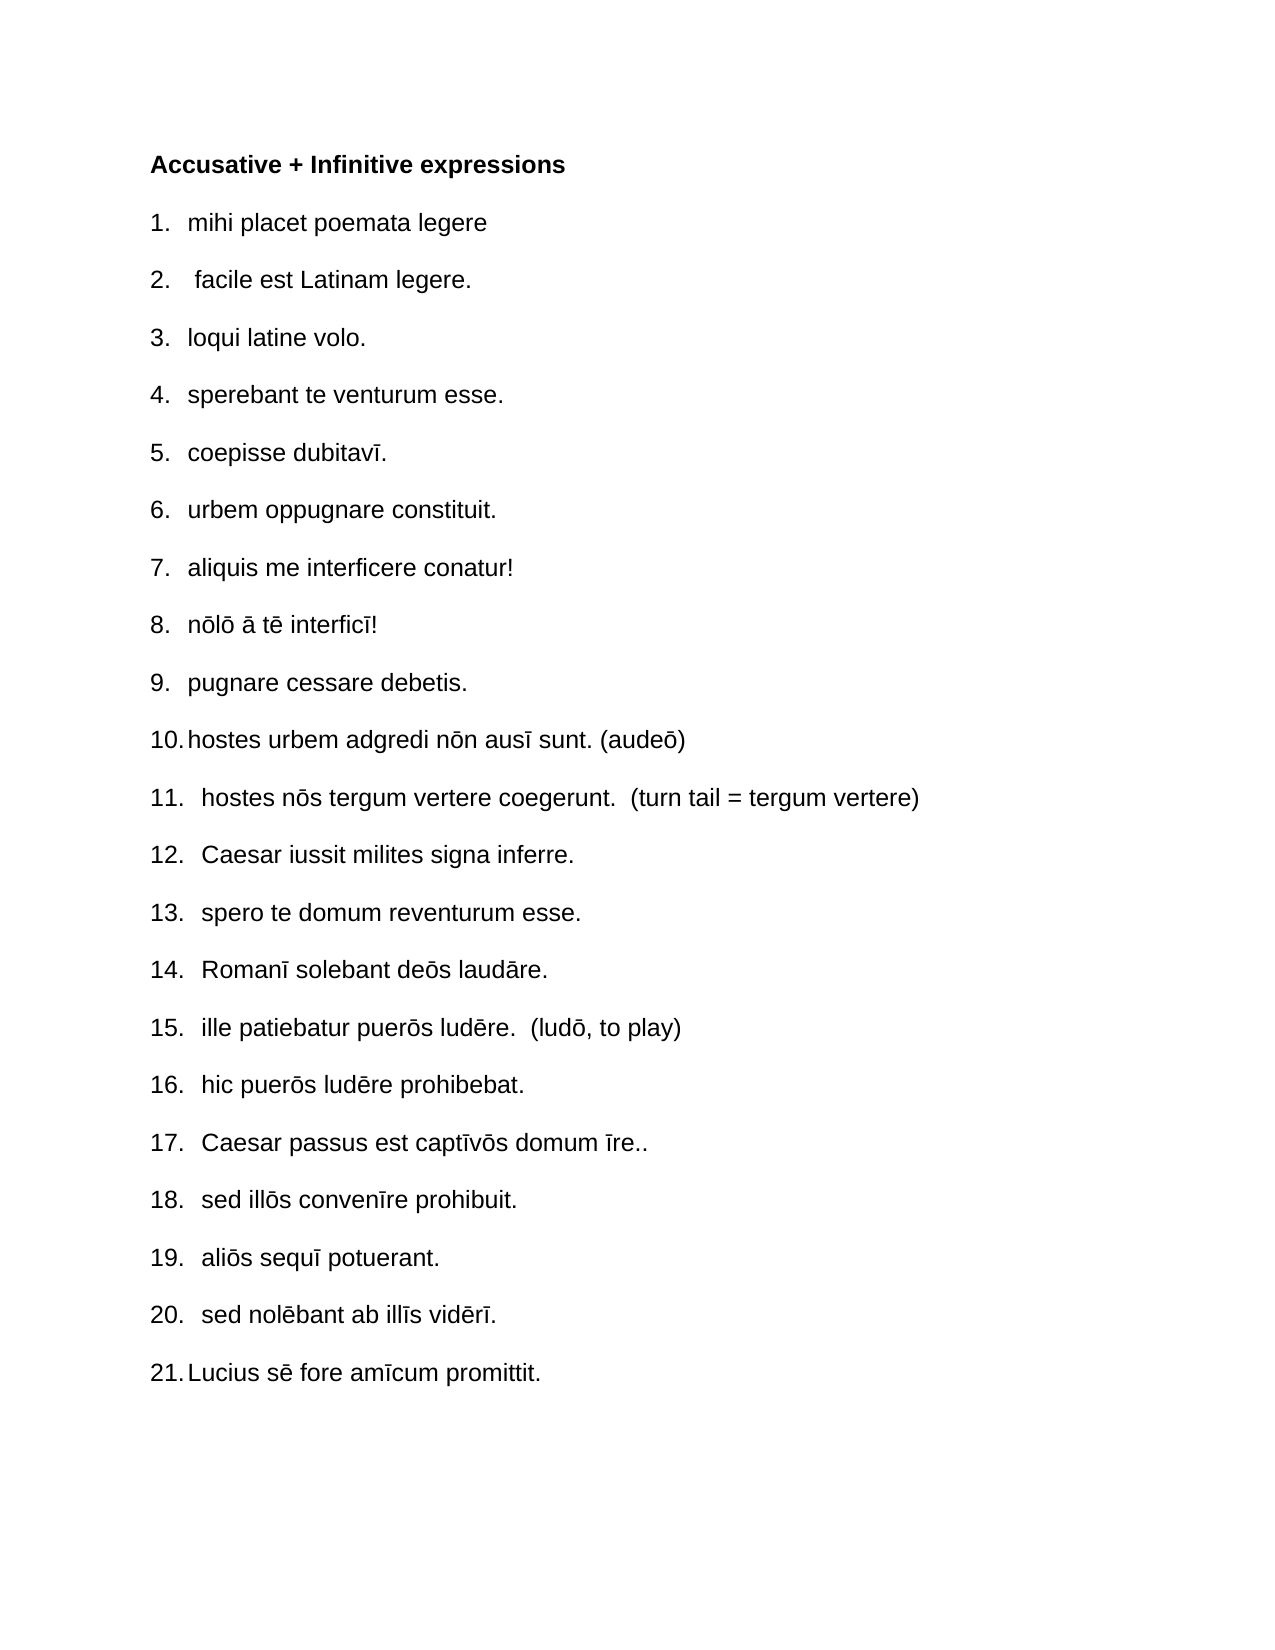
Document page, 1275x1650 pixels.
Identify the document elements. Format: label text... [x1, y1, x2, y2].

list Romanī solebant deōs laudāre. [150, 955, 1125, 984]
list sed illōs convenīre prohibuit. [150, 1185, 1125, 1214]
list ille patiebatur puerōs ludēre. (ludō, to play) [150, 1012, 1125, 1041]
list coepisse dubitavī. [150, 437, 1125, 466]
list sed nolēbant ab illīs vidērī. [150, 1300, 1125, 1329]
list loqui latine volo. [150, 322, 1125, 351]
list mihi placet poemata legere [150, 207, 1125, 236]
list spero te domum reventurum esse. [150, 897, 1125, 926]
list Caesar iussit milites signa inferre. [150, 840, 1125, 869]
list facile est Latinam legere. [150, 265, 1125, 294]
list hostes nōs tergum vertere coegerunt. (turn tail = tergum vertere) [150, 782, 1125, 811]
list hic puerōs ludēre prohibebat. [150, 1070, 1125, 1099]
list aliquis me interficere conatur! [150, 552, 1125, 581]
list sperebant te venturum esse. [150, 380, 1125, 409]
list Caesar passus est captīvōs domum īre.. [150, 1127, 1125, 1156]
text Accusative + Infinitive expressions [150, 150, 1125, 179]
list urbem oppugnare constituit. [150, 495, 1125, 524]
list hostes urbem adgredi nōn ausī sunt. (audeō) [150, 725, 1125, 754]
list aliōs sequī potuerant. [150, 1242, 1125, 1271]
list nōlō ā tē interficī! [150, 610, 1125, 639]
list Lucius sē fore amīcum promittit. [150, 1357, 1125, 1386]
list pugnare cessare debetis. [150, 667, 1125, 696]
